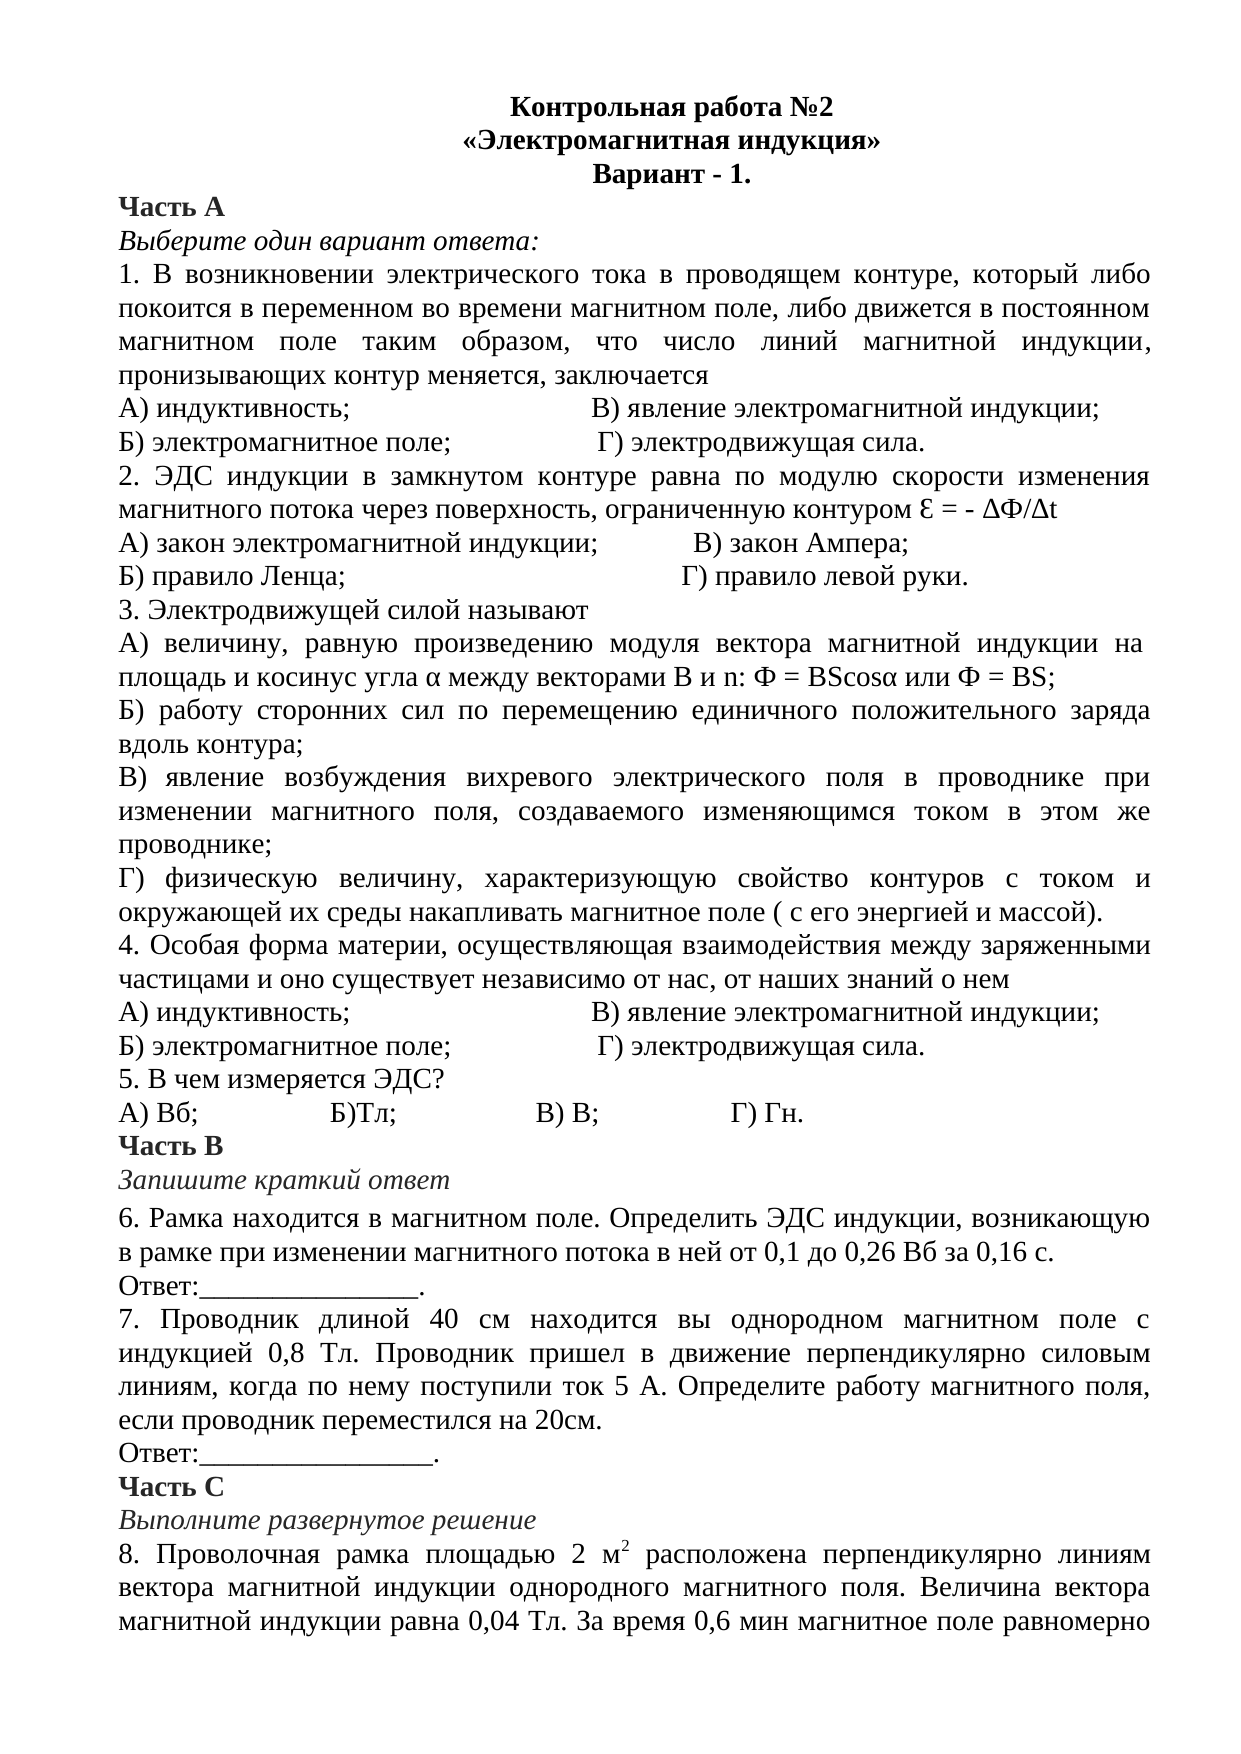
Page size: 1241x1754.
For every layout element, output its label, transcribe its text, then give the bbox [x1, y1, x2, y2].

text А) закон электромагнитной индукции; В) закон Ампера; [118, 525, 1152, 558]
text 5. В чем измеряется ЭДС? [118, 1061, 1152, 1095]
text Часть В [118, 1128, 1152, 1162]
text Выполните развернутое решение [118, 1502, 1152, 1536]
text 3. Электродвижущей силой называют [118, 592, 1152, 625]
text Б) электромагнитное поле; Г) электродвижущая сила. [118, 1028, 1152, 1061]
text Запишите краткий ответ [118, 1162, 1152, 1196]
text 1. В возникновении электрического тока в проводящем контуре, который либо покоится в переменном во времени магнитном поле, либо движется в постоянном магнитном поле таким образом, что число линий магнитной индукции, пронизывающих контур меняется, заключается [118, 256, 1152, 391]
text А) индуктивность; В) явление электромагнитной индукции; [118, 994, 1152, 1028]
text Часть А [118, 189, 1152, 223]
text 4. Особая форма материи, осуществляющая взаимодействия между заряженными частицами и оно существует независимо от нас, от наших знаний о нем [118, 927, 1152, 994]
text Б) работу сторонних сил по перемещению единичного положительного заряда вдоль контура; [118, 692, 1152, 759]
text Контрольная работа №2 [118, 89, 1152, 122]
text 2. ЭДС индукции в замкнутом контуре равна по модулю скорости изменения магнитного потока через поверхность, ограниченную контуром Ɛ = - ∆Ф/∆t [118, 458, 1152, 525]
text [118, 1536, 1152, 1637]
text А) Вб; Б)Тл; В) В; Г) Гн. [118, 1095, 1152, 1128]
text Г) физическую величину, характеризующую свойство контуров с током и окружающей их среды накапливать магнитное поле ( с его энергией и массой). [118, 860, 1152, 927]
text А) величину, равную произведению модуля вектора магнитной индукции на площадь и косинус угла α между векторами В и n: Ф = BScosα или Ф = BS; [118, 625, 1144, 692]
text Часть С [118, 1469, 1152, 1502]
text Б) электромагнитное поле; Г) электродвижущая сила. [118, 424, 1152, 458]
text Вариант - 1. [118, 156, 1152, 189]
text А) индуктивность; В) явление электромагнитной индукции; [118, 391, 1152, 424]
text Б) правило Ленца; Г) правило левой руки. [118, 558, 1152, 592]
text «Электромагнитная индукция» [118, 122, 1152, 156]
text Ответ:_______________. [118, 1268, 1152, 1301]
text Ответ:________________. [118, 1435, 1152, 1469]
text В) явление возбуждения вихревого электрического поля в проводнике при изменении магнитного поля, создаваемого изменяющимся током в этом же проводнике; [118, 759, 1152, 860]
text 6. Рамка находится в магнитном поле. Определить ЭДС индукции, возникающую в рамке при изменении магнитного потока в ней от 0,1 до 0,26 Вб за 0,16 с. [118, 1201, 1152, 1268]
text Выберите один вариант ответа: [118, 223, 1152, 256]
text 7. Проводник длиной 40 см находится вы однородном магнитном поле с индукцией 0,8 Тл. Проводник пришел в движение перпендикулярно силовым линиям, когда по нему поступили ток 5 А. Определите работу магнитного поля, если проводник переместился на 20см. [118, 1301, 1152, 1435]
